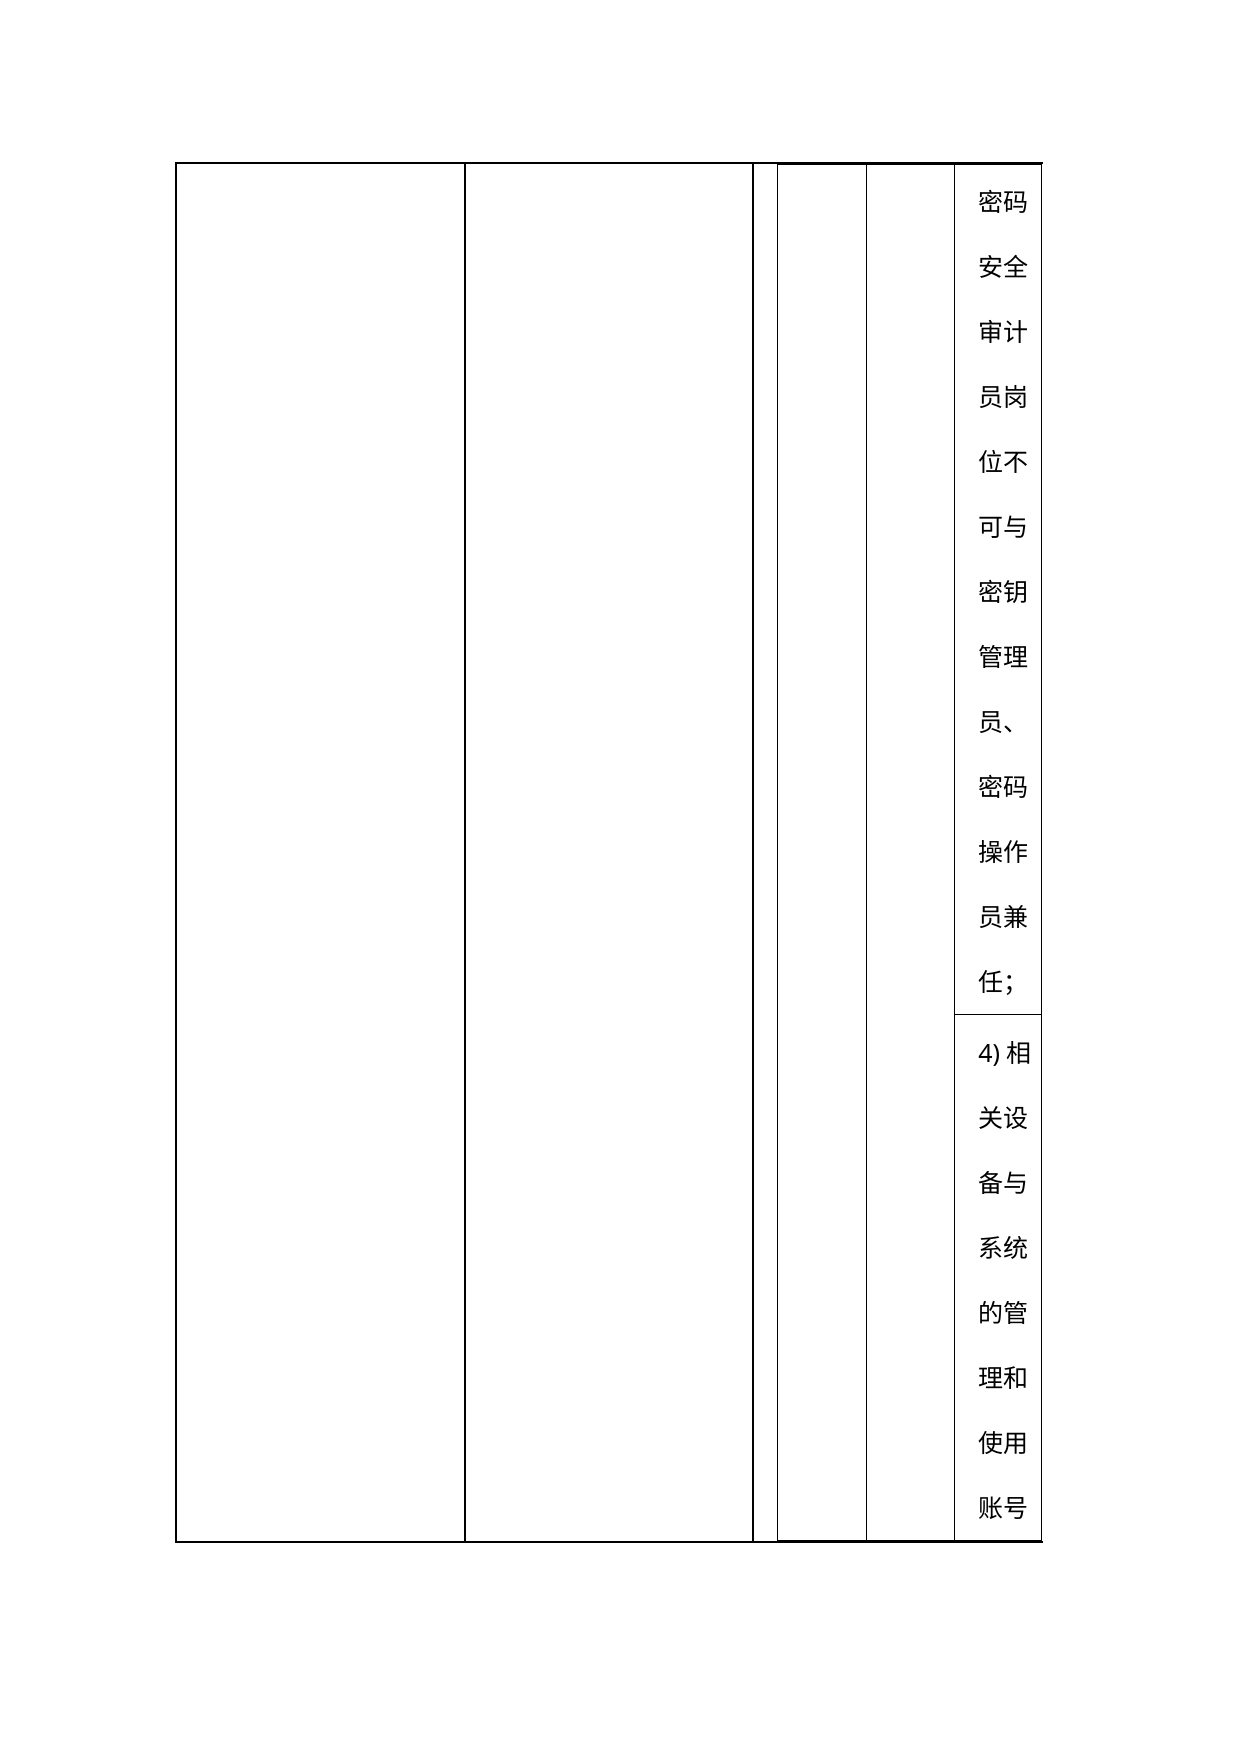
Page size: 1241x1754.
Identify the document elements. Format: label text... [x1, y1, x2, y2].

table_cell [778, 165, 866, 1540]
table_cell [466, 164, 752, 1541]
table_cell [955, 165, 1041, 1014]
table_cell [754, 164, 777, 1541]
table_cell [867, 165, 954, 1540]
table_cell 1 [177, 164, 464, 1541]
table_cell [955, 1015, 1041, 1540]
